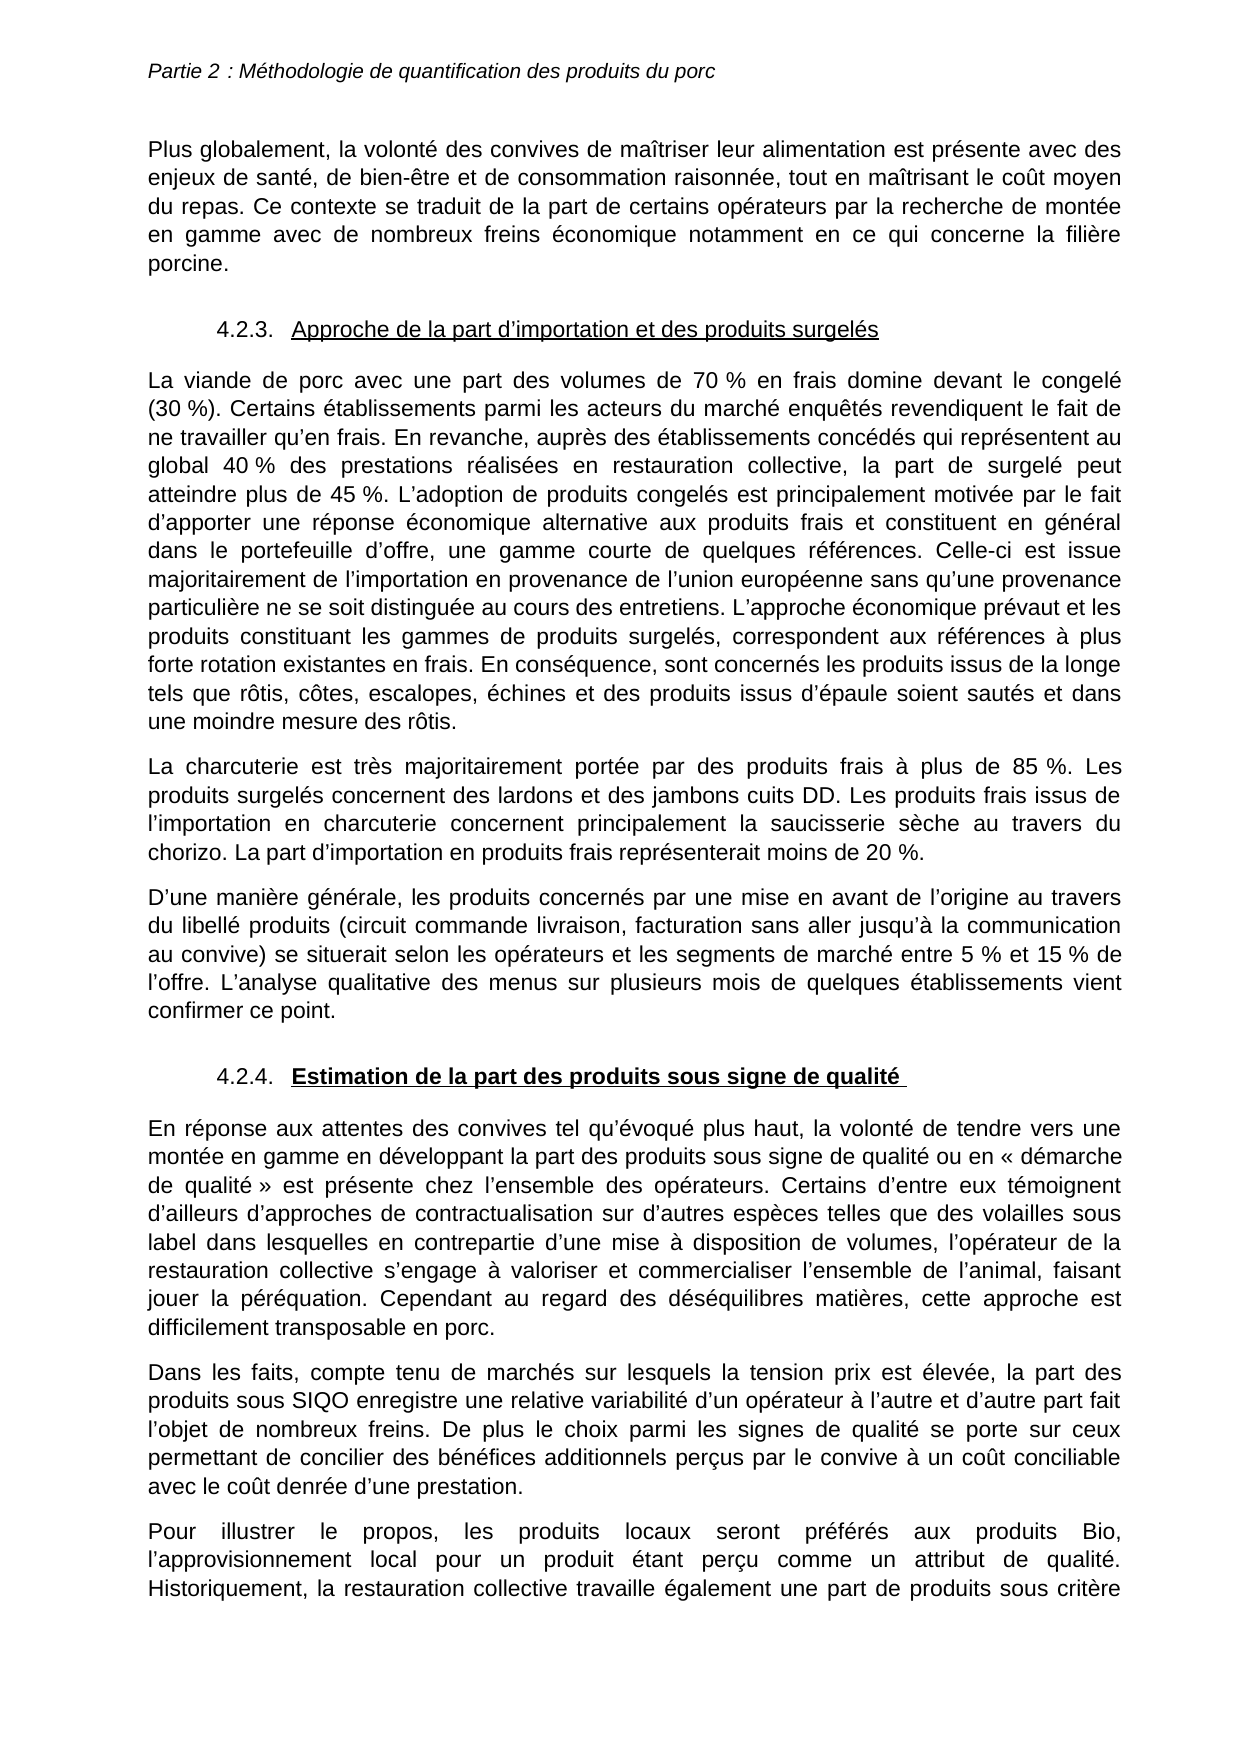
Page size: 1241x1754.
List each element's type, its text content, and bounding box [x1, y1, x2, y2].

subtitle Approche de la part d’importation et des produits surgelés [216, 316, 1122, 342]
text D’une manière générale, les produits concernés par une mise en avant de l’origine au travers du libellé produits (circuit commande livraison, facturation sans aller jusqu’à la communication au convive) se situerait selon les opérateurs et les segments de marché entre 5 % et 15 % de l’offre. L’analyse qualitative des menus sur plusieurs mois de quelques établissements vient confirmer ce point. [148, 884, 1122, 1024]
text La charcuterie est très majoritairement portée par des produits frais à plus de 85 %. Les produits surgelés concernent des lardons et des jambons cuits DD. Les produits frais issus de l’importation en charcuterie concernent principalement la saucisserie sèche au travers du chorizo. La part d’importation en produits frais représenterait moins de 20 %. [148, 753, 1122, 865]
text La viande de porc avec une part des volumes de 70 % en frais domine devant le congelé (30 %). Certains établissements parmi les acteurs du marché enquêtés revendiquent le fait de ne travailler qu’en frais. En revanche, auprès des établissements concédés qui représentent au global 40 % des prestations réalisées en restauration collective, la part de surgelé peut atteindre plus de 45 %. L’adoption de produits congelés est principalement motivée par le fait d’apporter une réponse économique alternative aux produits frais et constituent en général dans le portefeuille d’offre, une gamme courte de quelques références. Celle-ci est issue majoritairement de l’importation en provenance de l’union européenne sans qu’une provenance particulière ne se soit distinguée au cours des entretiens. L’approche économique prévaut et les produits constituant les gammes de produits surgelés, correspondent aux références à plus forte rotation existantes en frais. En conséquence, sont concernés les produits issus de la longe tels que rôtis, côtes, escalopes, échines et des produits issus d’épaule soient sautés et dans une moindre mesure des rôtis. [148, 367, 1122, 734]
text En réponse aux attentes des convives tel qu’évoqué plus haut, la volonté de tendre vers une montée en gamme en développant la part des produits sous signe de qualité ou en « démarche de qualité » est présente chez l’ensemble des opérateurs. Certains d’entre eux témoignent d’ailleurs d’approches de contractualisation sur d’autres espèces telles que des volailles sous label dans lesquelles en contrepartie d’une mise à disposition de volumes, l’opérateur de la restauration collective s’engage à valoriser et commercialiser l’ensemble de l’animal, faisant jouer la péréquation. Cependant au regard des déséquilibres matières, cette approche est difficilement transposable en porc. [148, 1115, 1122, 1340]
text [148, 1518, 1122, 1601]
text Dans les faits, compte tenu de marchés sur lesquels la tension prix est élevée, la part des produits sous SIQO enregistre une relative variabilité d’un opérateur à l’autre et d’autre part fait l’objet de nombreux freins. De plus le choix parmi les signes de qualité se porte sur ceux permettant de concilier des bénéfices additionnels perçus par le convive à un coût conciliable avec le coût denrée d’une prestation. [148, 1359, 1122, 1499]
text Plus globalement, la volonté des convives de maîtriser leur alimentation est présente avec des enjeux de santé, de bien-être et de consommation raisonnée, tout en maîtrisant le coût moyen du repas. Ce contexte se traduit de la part de certains opérateurs par la recherche de montée en gamme avec de nombreux freins économique notamment en ce qui concerne la filière porcine. [148, 136, 1122, 276]
subtitle Estimation de la part des produits sous signe de qualité [216, 1063, 1122, 1090]
